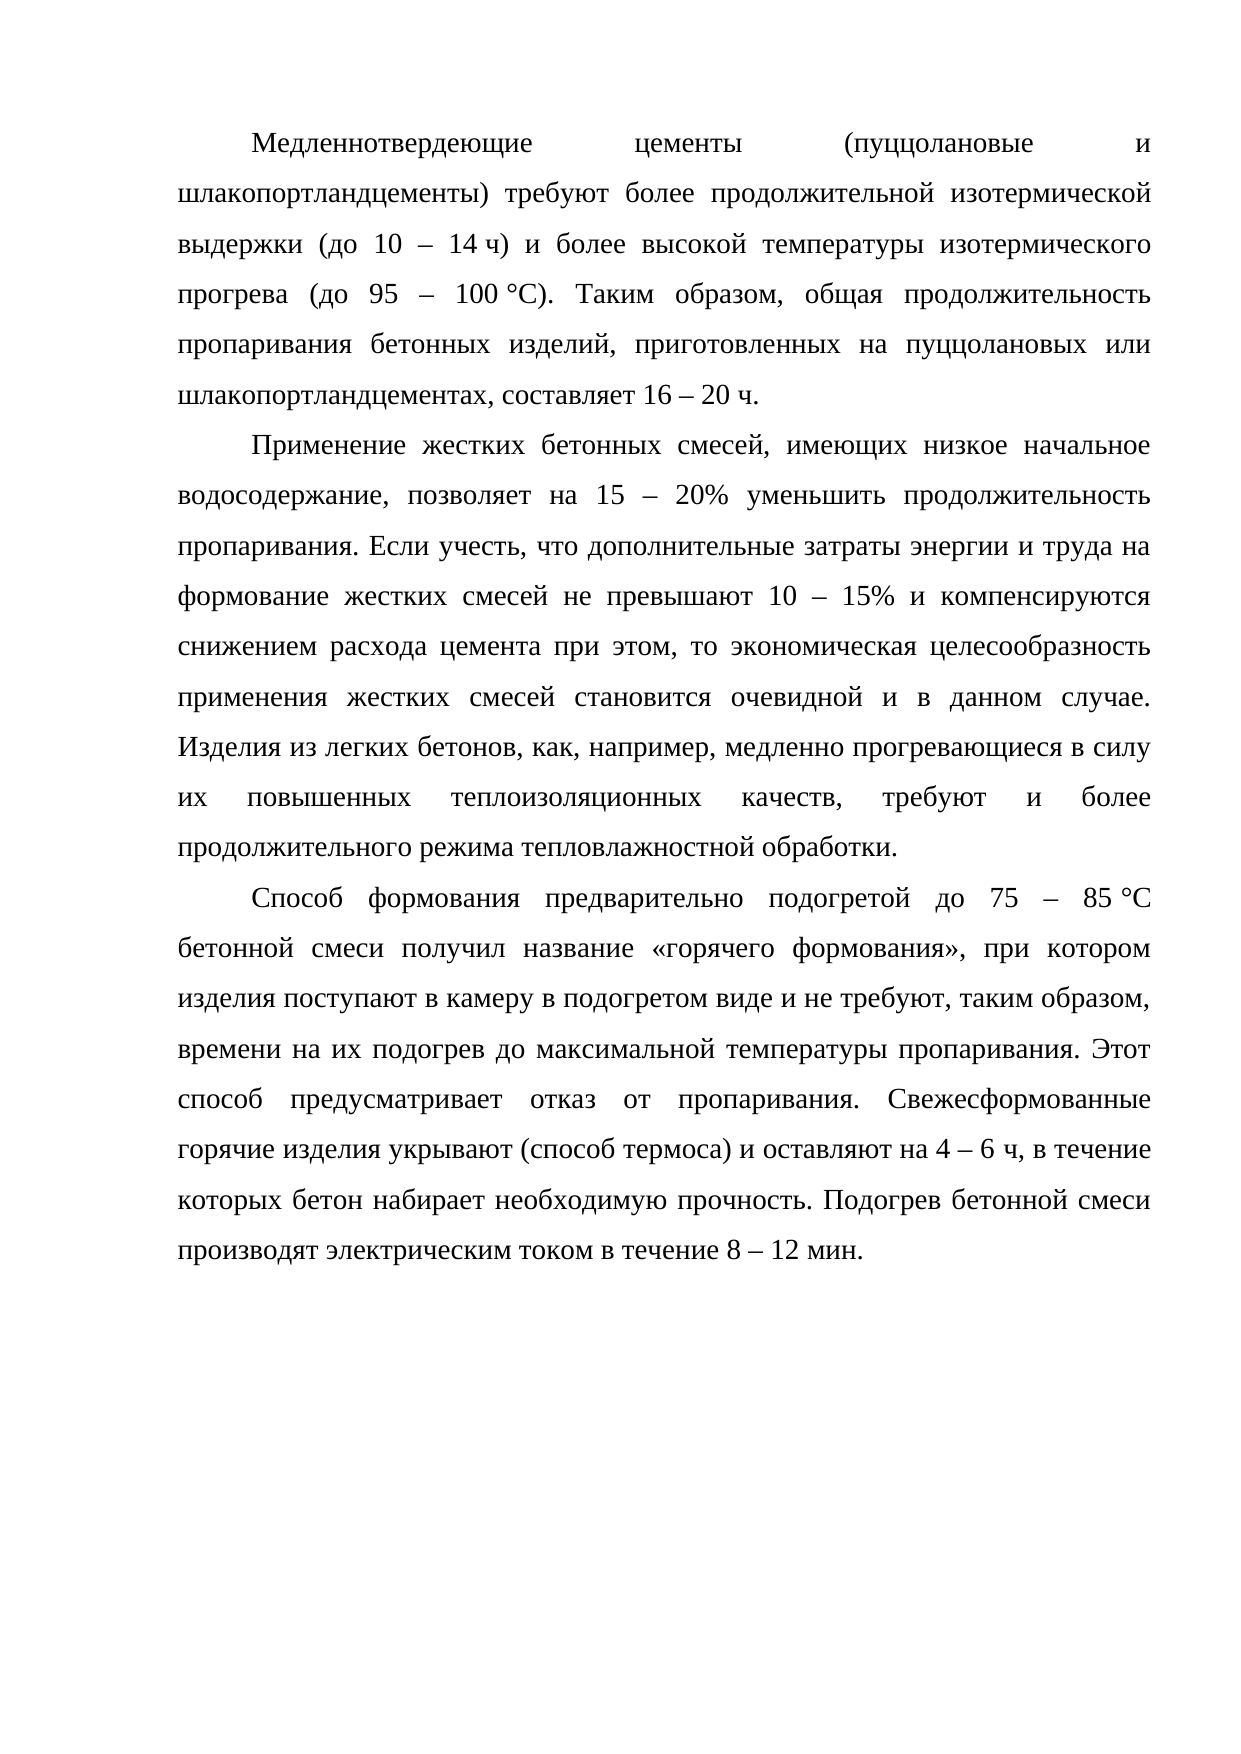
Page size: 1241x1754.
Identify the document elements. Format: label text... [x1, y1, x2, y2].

text Применение жестких бетонных смесей, имеющих низкое начальное водосодержание, позволяет на 15 – 20% уменьшить продолжительность пропаривания. Если учесть, что дополнительные затраты энергии и труда на формование жестких смесей не превышают 10 – 15% и компенсируются снижением расхода цемента при этом, то экономическая целесообразность применения жестких смесей становится очевидной и в данном случае. Изделия из легких бетонов, как, например, медленно прогревающиеся в силу их повышенных теплоизоляционных качеств, требуют и более продолжительного режима тепловлажностной обработки. [177, 427, 1152, 863]
text Способ формования предварительно подогретой до 75 – 85 °С бетонной смеси получил название «горячего формования», при котором изделия поступают в камеру в подогретом виде и не требуют, таким образом, времени на их подогрев до максимальной температуры пропаривания. Этот способ предусматривает отказ от пропаривания. Свежесформованные горячие изделия укрывают (способ термоса) и оставляют на 4 – 6 ч, в течение которых бетон набирает необходимую прочность. Подогрев бетонной смеси производят электрическим током в течение 8 – 12 мин. [177, 880, 1152, 1266]
text Медленнотвердеющие цементы (пуццолановые и шлакопортландцементы) требуют более продолжительной изотермической выдержки (до 10 – 14 ч) и более высокой температуры изотермического прогрева (до 95 – 100 °С). Таким образом, общая продолжительность пропаривания бетонных изделий, приготовленных на пуццолановых или шлакопортландцементах, составляет 16 – 20 ч. [177, 125, 1152, 410]
